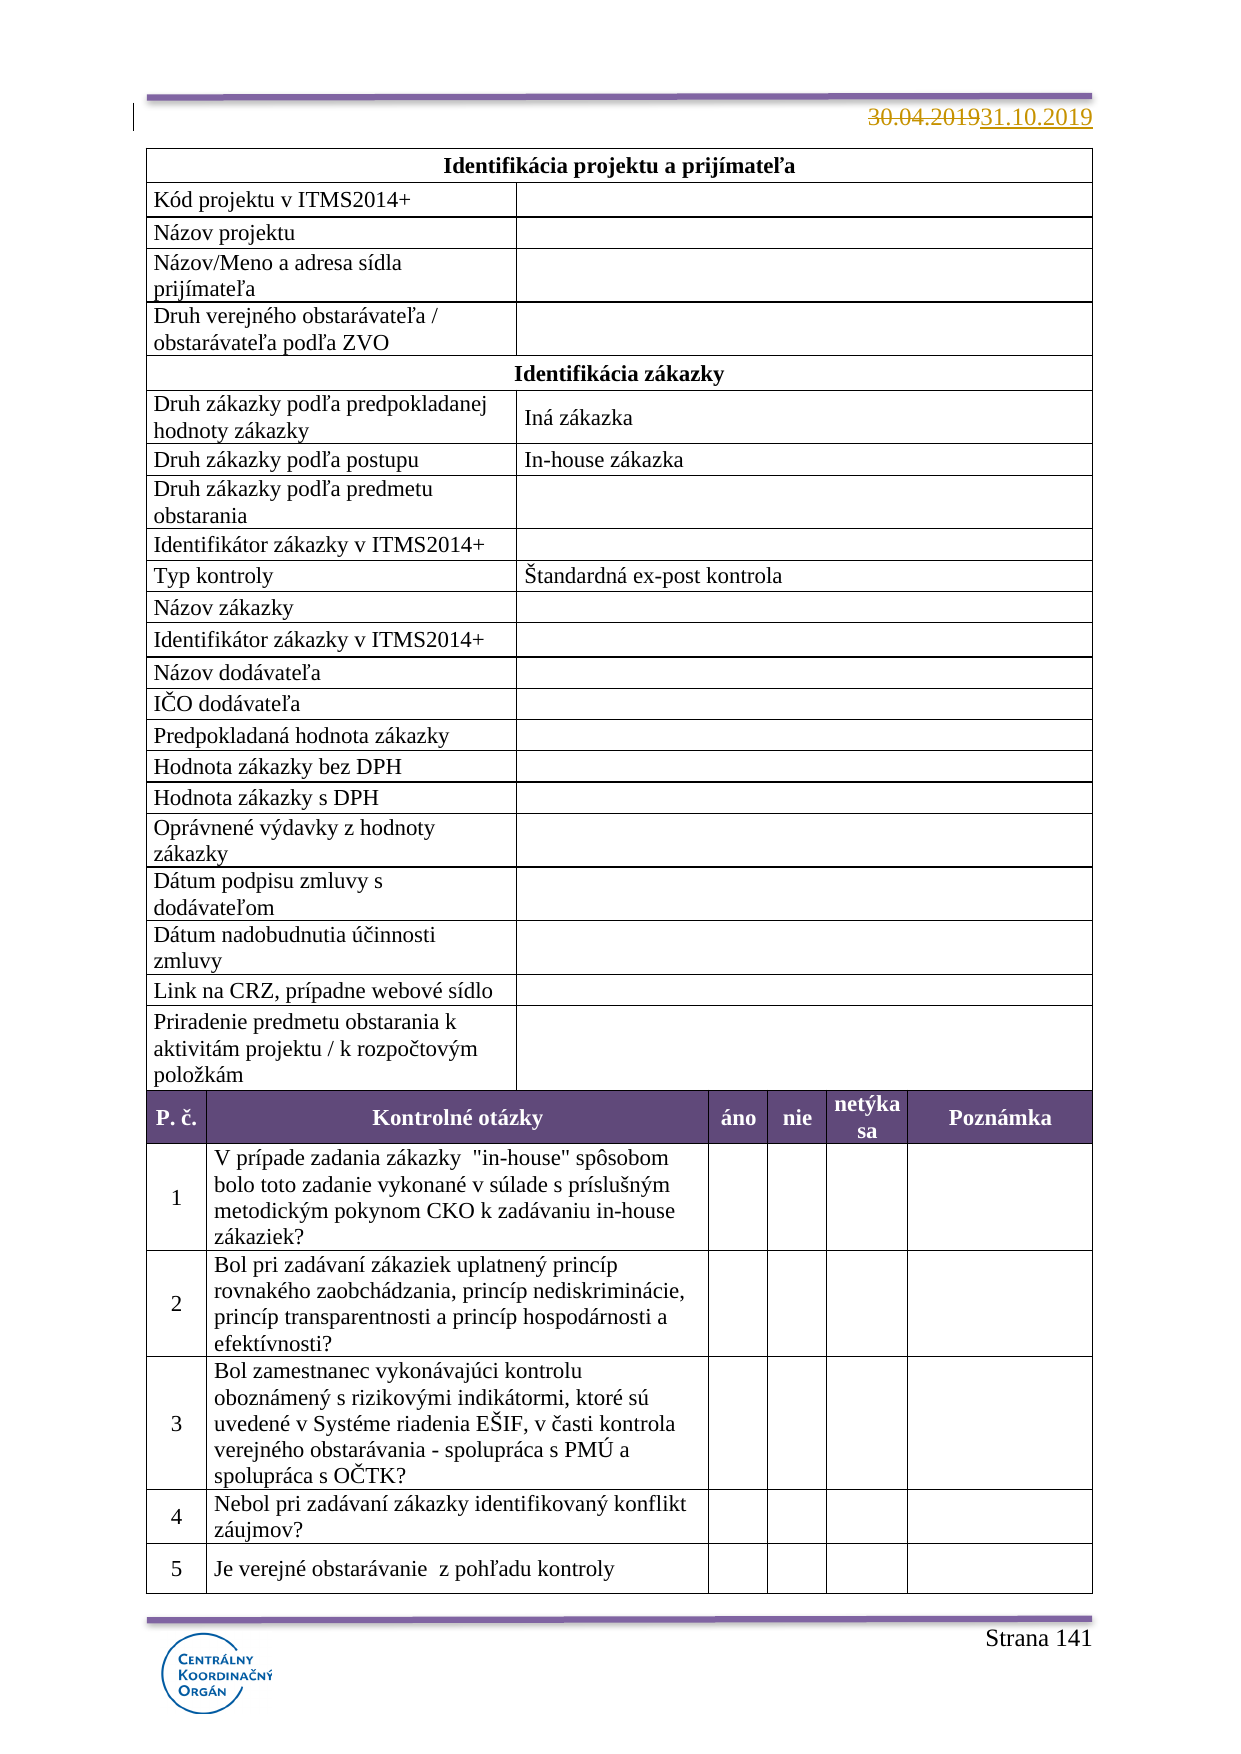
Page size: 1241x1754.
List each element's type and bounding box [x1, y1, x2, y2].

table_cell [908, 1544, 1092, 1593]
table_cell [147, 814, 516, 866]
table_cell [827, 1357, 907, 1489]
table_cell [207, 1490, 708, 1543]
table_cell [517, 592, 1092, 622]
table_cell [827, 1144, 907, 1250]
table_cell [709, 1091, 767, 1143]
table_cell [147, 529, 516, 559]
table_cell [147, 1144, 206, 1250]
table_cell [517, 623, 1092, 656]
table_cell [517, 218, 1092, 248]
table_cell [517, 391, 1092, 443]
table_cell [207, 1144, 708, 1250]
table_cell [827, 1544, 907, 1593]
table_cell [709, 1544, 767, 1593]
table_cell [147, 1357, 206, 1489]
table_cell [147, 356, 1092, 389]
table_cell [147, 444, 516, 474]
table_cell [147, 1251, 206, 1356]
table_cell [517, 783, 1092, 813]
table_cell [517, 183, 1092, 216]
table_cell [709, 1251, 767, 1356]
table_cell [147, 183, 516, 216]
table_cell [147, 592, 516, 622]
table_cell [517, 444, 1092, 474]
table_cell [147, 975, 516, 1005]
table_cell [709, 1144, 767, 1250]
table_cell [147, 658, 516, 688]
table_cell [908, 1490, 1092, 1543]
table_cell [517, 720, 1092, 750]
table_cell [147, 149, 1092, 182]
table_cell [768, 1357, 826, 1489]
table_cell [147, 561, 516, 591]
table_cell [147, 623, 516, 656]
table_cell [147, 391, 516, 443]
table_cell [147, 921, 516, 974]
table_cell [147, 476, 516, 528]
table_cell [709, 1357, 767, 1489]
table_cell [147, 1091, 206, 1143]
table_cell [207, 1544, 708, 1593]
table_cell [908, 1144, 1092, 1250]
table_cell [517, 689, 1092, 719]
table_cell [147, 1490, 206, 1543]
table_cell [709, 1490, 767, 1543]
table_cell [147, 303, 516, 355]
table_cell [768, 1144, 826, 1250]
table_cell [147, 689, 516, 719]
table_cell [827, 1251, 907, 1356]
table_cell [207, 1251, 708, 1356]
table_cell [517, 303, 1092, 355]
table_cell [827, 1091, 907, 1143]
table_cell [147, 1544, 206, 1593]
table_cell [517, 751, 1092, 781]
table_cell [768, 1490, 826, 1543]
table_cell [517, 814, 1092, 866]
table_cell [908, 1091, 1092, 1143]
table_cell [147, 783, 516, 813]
picture [159, 1631, 272, 1713]
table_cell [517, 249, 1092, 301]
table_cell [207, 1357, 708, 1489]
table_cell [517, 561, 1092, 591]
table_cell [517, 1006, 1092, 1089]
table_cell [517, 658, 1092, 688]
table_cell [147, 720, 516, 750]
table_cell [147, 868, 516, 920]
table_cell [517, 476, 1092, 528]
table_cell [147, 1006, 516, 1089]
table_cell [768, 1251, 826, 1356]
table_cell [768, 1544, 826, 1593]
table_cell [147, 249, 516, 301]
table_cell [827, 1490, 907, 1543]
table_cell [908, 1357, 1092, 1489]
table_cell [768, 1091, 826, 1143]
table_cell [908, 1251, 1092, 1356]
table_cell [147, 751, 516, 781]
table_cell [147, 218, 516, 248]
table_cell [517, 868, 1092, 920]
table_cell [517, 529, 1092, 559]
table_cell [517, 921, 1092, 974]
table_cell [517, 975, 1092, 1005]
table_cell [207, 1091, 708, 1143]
